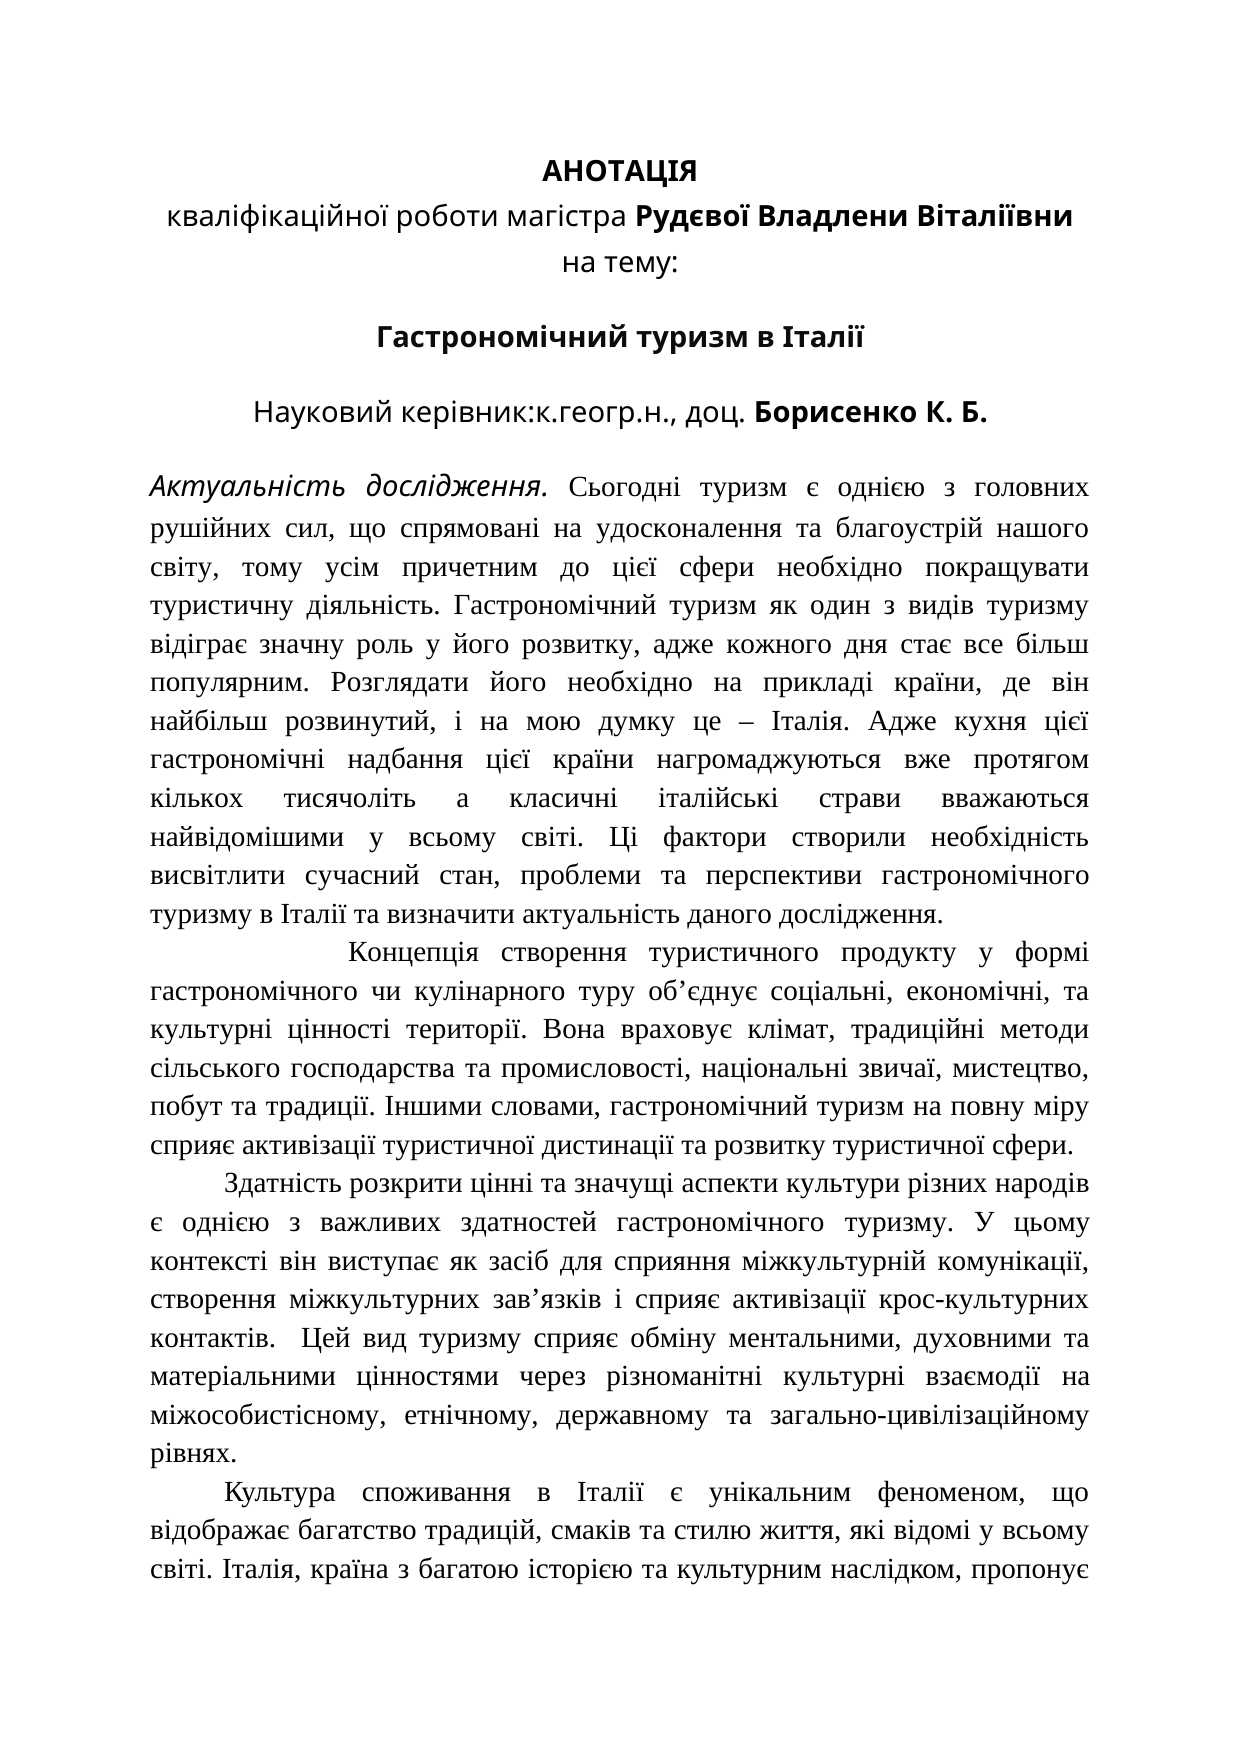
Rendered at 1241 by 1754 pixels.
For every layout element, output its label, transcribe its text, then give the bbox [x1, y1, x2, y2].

text Здатність розкрити цінні та значущі аспекти культури різних народів є однією з важливих здатностей гастрономічного туризму. У цьому контексті він виступає як засіб для сприяння міжкультурній комунікації, створення міжкультурних зав’язків і сприяє активізації крос-культурних контактів. Цей вид туризму сприяє обміну ментальними, духовними та матеріальними цінностями через різноманітні культурні взаємодії на міжособистісному, етнічному, державному та загально-цивілізаційному рівнях. [150, 1430, 1090, 1469]
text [150, 1474, 1090, 1584]
text Актуальність дослідження. Сьогодні туризм є однією з головних рушійних сил, що спрямовані на удосконалення та благоустрій нашого світу, тому усім причетним до цієї сфери необхідно покращувати туристичну діяльність. Гастрономічний туризм як один з видів туризму відіграє значну роль у його розвитку, адже кожного дня стає все більш популярним. Розглядати його необхідно на прикладі країни, де він найбільш розвинутий, і на мою думку це – Італія. Адже кухня цієї гастрономічні надбання цієї країни нагромаджуються вже протягом кількох тисячоліть а класичні італійські страви вважаються найвідомішими у всьому світі. Ці фактори створили необхідність висвітлити сучасний стан, проблеми та перспективи гастрономічного туризму в Італії та визначити актуальність даного дослідження. [150, 466, 1090, 929]
text Здатність розкрити цінні та значущі аспекти культури різних народів є однією з важливих здатностей гастрономічного туризму. У цьому контексті він виступає як засіб для сприяння міжкультурній комунікації, створення міжкультурних зав’язків і сприяє активізації крос-культурних контактів. Цей вид туризму сприяє обміну ментальними, духовними та матеріальними цінностями через різноманітні культурні взаємодії на міжособистісному, етнічному, державному та загально-цивілізаційному рівнях. [150, 1166, 1090, 1397]
text Науковий керівник:к.геогр.н., доц. Борисенко К. Б. [150, 391, 1090, 431]
text Концепція створення туристичного продукту у формі гастрономічного чи кулінарного туру об’єднує соціальні, економічні, та культурні цінності території. Вона враховує клімат, традиційні методи сільського господарства та промисловості, національні звичаї, мистецтво, побут та традиції. Іншими словами, гастрономічний туризм на повну міру сприяє активізації туристичної дистинації та розвитку туристичної сфери. [150, 934, 1090, 1161]
text Гастрономічний туризм в Італії [150, 316, 1090, 356]
text АНОТАЦІЯ кваліфікаційної роботи магістра Рудєвої Владлени Віталіївни на тему: [150, 150, 1090, 281]
